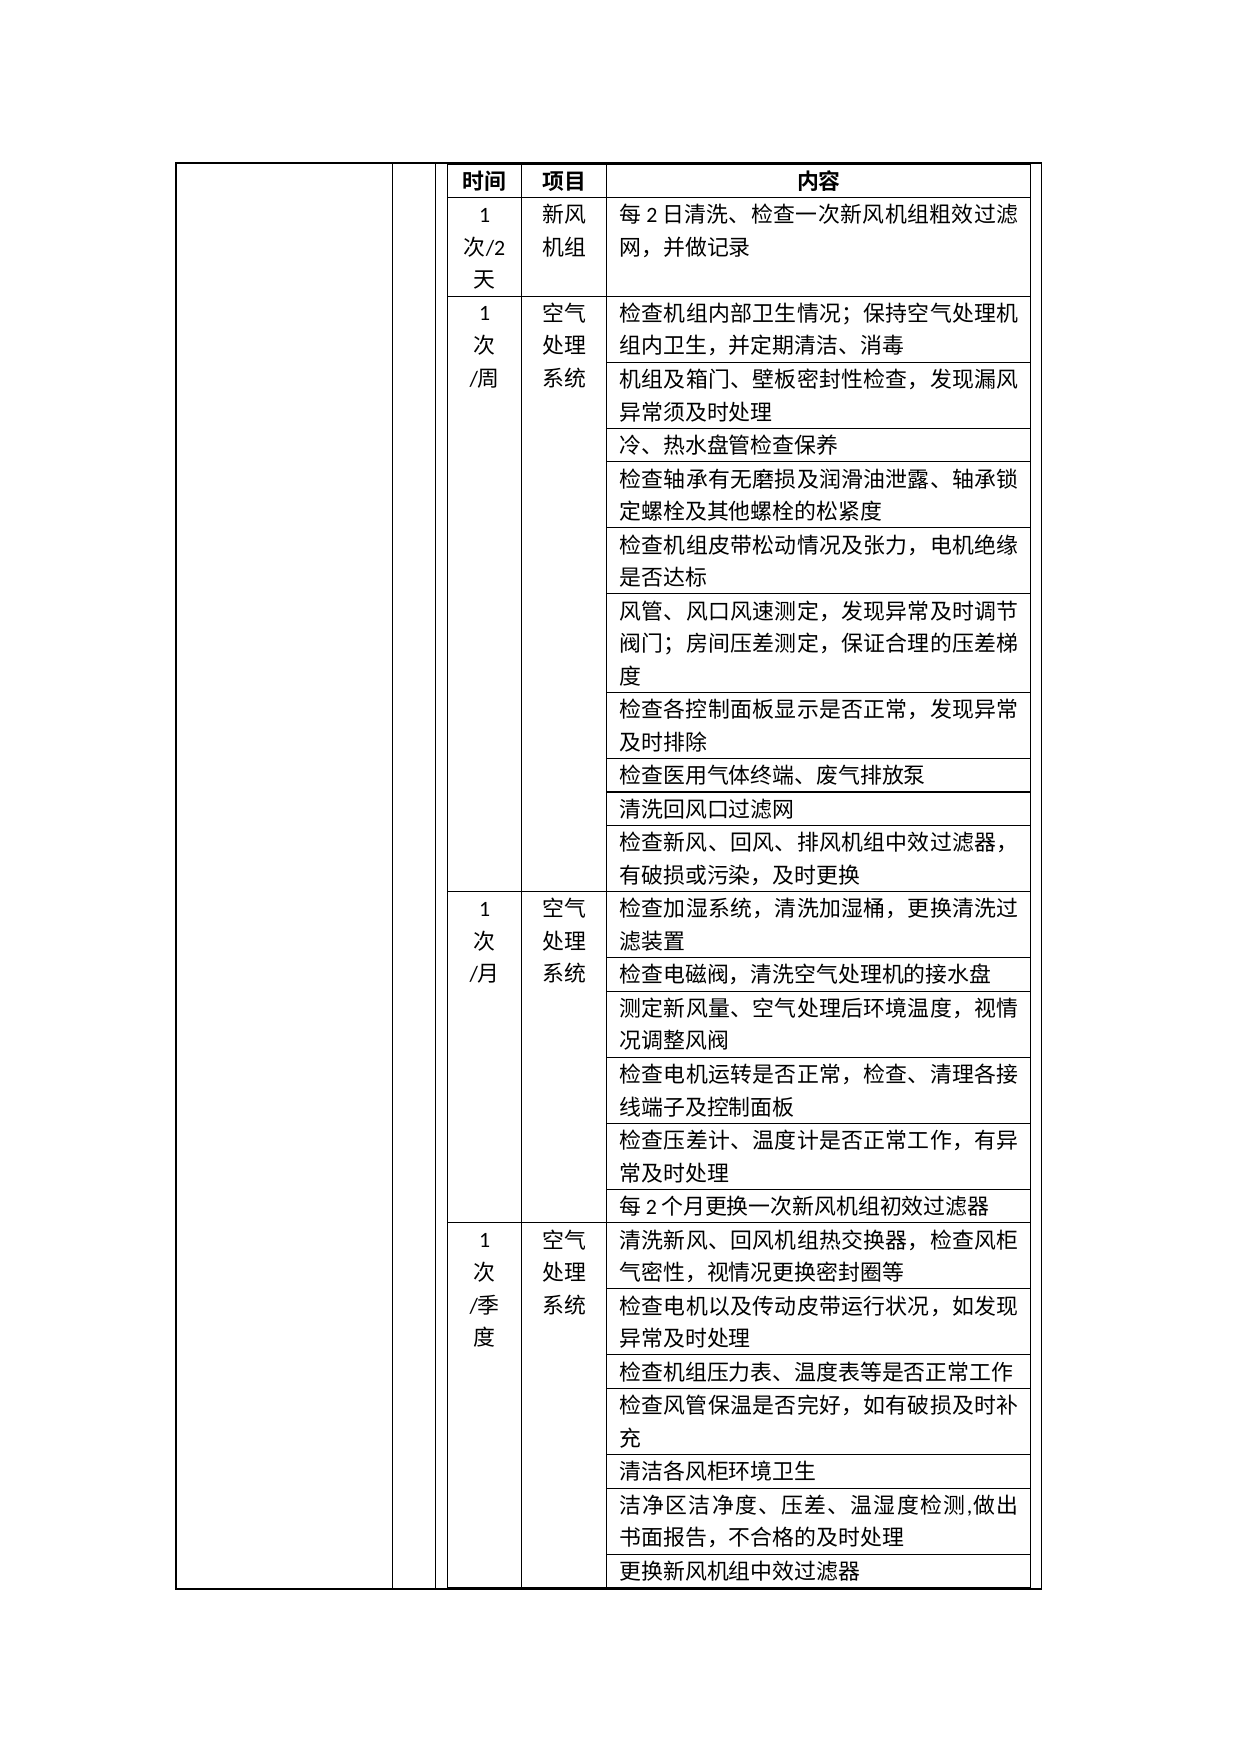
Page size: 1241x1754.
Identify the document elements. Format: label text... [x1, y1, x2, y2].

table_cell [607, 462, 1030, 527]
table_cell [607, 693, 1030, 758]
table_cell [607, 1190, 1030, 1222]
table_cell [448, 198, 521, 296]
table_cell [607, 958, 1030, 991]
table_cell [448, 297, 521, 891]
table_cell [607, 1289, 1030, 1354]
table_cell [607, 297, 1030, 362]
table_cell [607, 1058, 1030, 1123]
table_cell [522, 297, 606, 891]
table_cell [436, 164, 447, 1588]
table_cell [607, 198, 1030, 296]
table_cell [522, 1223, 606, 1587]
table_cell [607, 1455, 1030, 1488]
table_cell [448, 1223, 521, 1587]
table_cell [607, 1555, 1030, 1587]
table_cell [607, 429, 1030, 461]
table_cell 1 [393, 164, 435, 1588]
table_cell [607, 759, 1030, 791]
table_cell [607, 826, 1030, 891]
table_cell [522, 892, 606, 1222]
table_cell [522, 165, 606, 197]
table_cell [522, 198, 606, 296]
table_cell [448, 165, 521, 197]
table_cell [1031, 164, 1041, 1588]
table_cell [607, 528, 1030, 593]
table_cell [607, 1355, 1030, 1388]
table_cell [177, 164, 392, 1588]
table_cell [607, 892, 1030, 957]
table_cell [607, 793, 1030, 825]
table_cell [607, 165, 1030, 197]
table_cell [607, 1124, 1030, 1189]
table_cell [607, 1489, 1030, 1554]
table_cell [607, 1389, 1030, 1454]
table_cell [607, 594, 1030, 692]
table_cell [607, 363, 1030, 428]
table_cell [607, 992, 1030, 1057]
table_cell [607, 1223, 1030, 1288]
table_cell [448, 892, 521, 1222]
